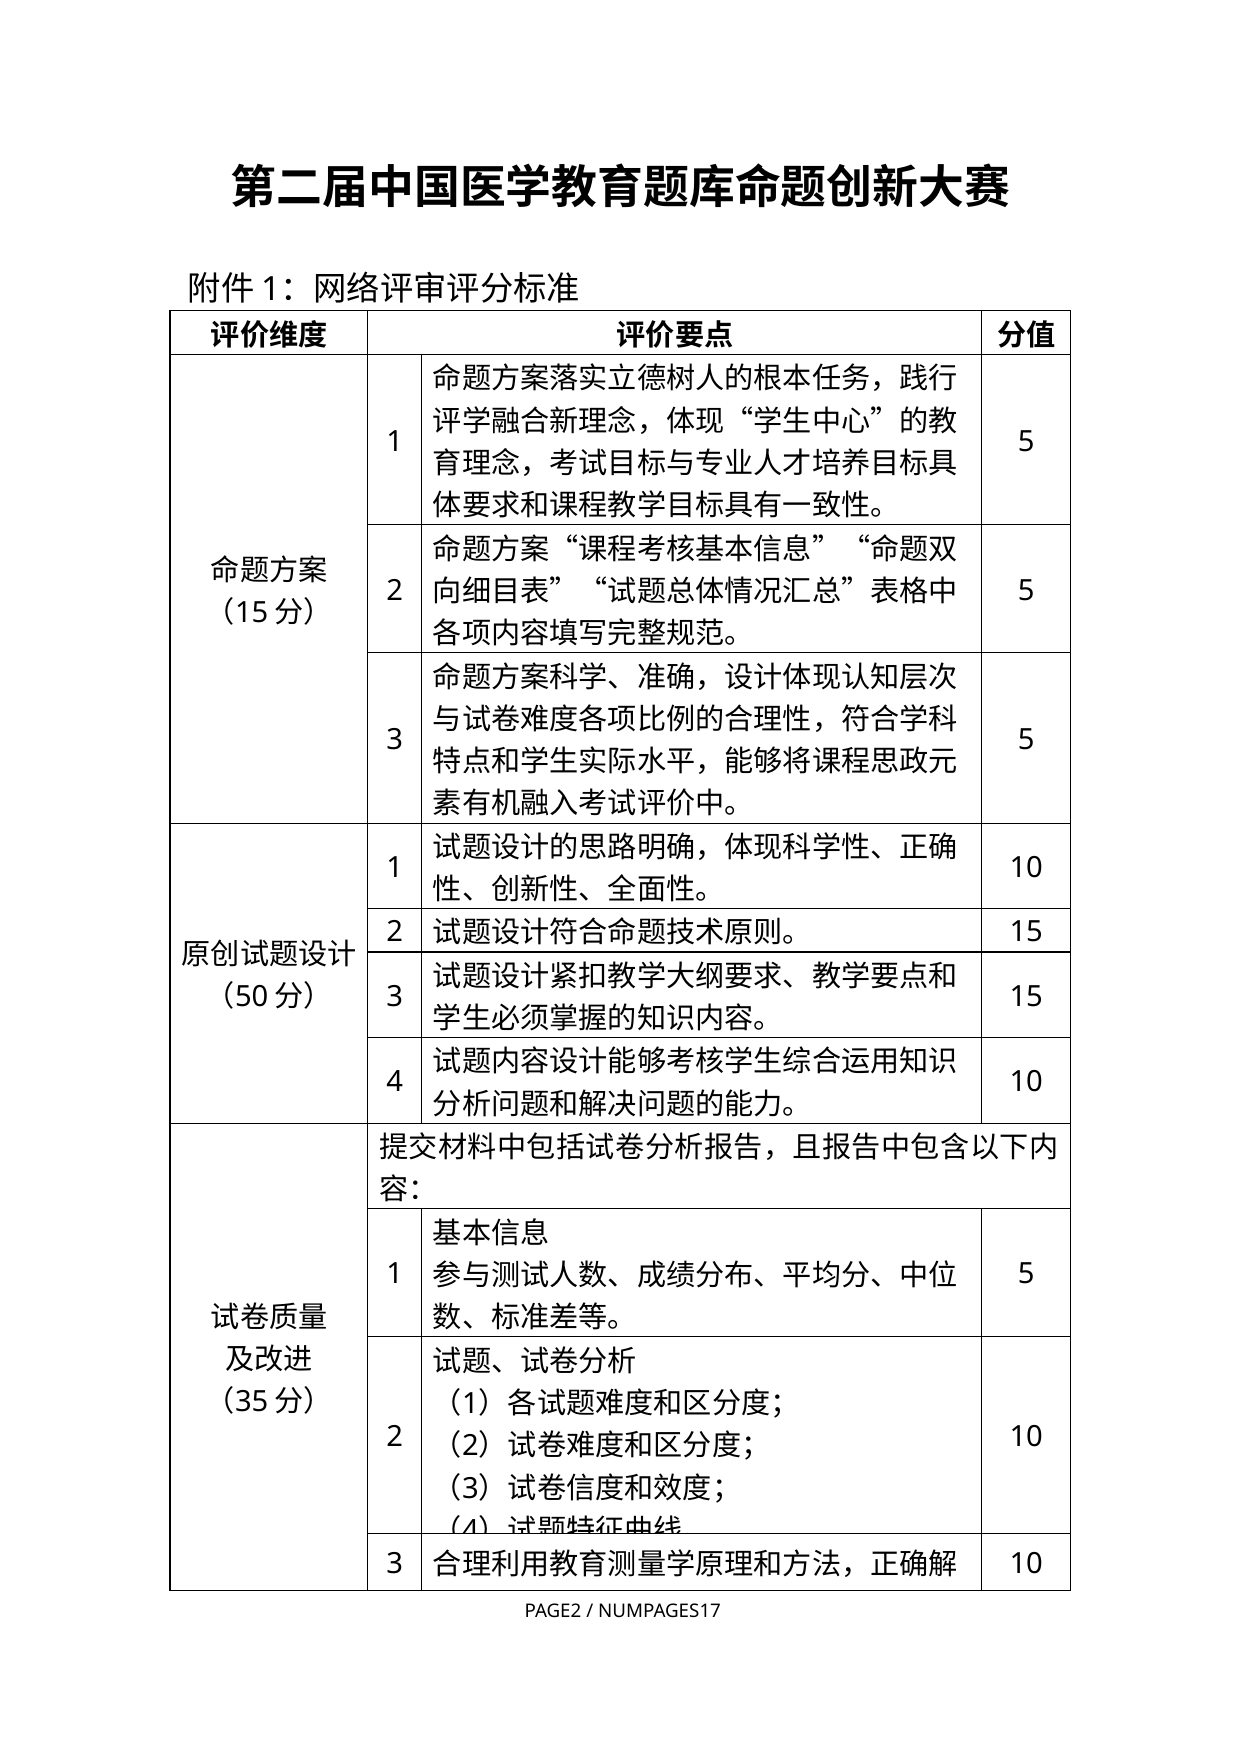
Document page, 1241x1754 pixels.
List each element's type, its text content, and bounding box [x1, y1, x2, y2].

table_cell 2 [368, 909, 421, 951]
table_cell 试题设计紧扣教学大纲要求、教学要点和学生必须掌握的知识内容。 [422, 953, 981, 1037]
table_cell 3 [368, 653, 421, 822]
text 第二届中国医学教育题库命题创新大赛 [187, 150, 1053, 216]
table_cell 2 [368, 1337, 421, 1533]
table_cell 10 [982, 1534, 1070, 1590]
table_cell 试题设计的思路明确，体现科学性、正确性、创新性、全面性。 [422, 824, 981, 908]
table_cell 5 [982, 653, 1070, 822]
table_cell 试题内容设计能够考核学生综合运用知识分析问题和解决问题的能力。 [422, 1038, 981, 1123]
table_cell 命题方案落实立德树人的根本任务，践行评学融合新理念，体现“学生中心”的教育理念，考试目标与专业人才培养目标具体要求和课程教学目标具有一致性。 [422, 355, 981, 524]
table_cell 命题方案科学、准确，设计体现认知层次与试卷难度各项比例的合理性，符合学科特点和学生实际水平，能够将课程思政元素有机融入考试评价中。 [422, 653, 981, 822]
table_cell 10 [982, 1337, 1070, 1533]
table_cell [422, 1534, 981, 1590]
table_cell 提交材料中包括试卷分析报告，且报告中包含以下内容： [368, 1124, 1070, 1208]
table_cell 10 [982, 1038, 1070, 1123]
table_cell 3 [368, 953, 421, 1037]
table_cell 1 [368, 1209, 421, 1336]
table_cell 命题方案“课程考核基本信息”“命题双向细目表”“试题总体情况汇总”表格中各项内容填写完整规范。 [422, 525, 981, 652]
table_cell 原创试题设计 （50分） [171, 824, 367, 1123]
table_header 评价要点 [368, 311, 981, 354]
table_cell 10 [982, 824, 1070, 908]
table_cell 5 [982, 355, 1070, 524]
table_cell 15 [982, 953, 1070, 1037]
text 附件1：网络评审评分标准 [187, 262, 1053, 310]
table_cell 试卷质量 及改进 （35分） [171, 1124, 367, 1590]
table_cell 15 [982, 909, 1070, 951]
table_cell 2 [368, 525, 421, 652]
table_cell 试题、试卷分析 （1）各试题难度和区分度； （2）试卷难度和区分度； （3）试卷信度和效度； （4）试题特征曲线。 [422, 1337, 981, 1533]
table_cell 试题设计符合命题技术原则。 [422, 909, 981, 951]
table_cell 4 [368, 1038, 421, 1123]
table_cell 3 [368, 1534, 421, 1590]
table_header 评价维度 [171, 311, 367, 354]
table_cell 1 [368, 824, 421, 908]
table_cell 5 [982, 525, 1070, 652]
table_header 分值 [982, 311, 1070, 354]
table_cell 5 [982, 1209, 1070, 1336]
table_cell 1 [368, 355, 421, 524]
table_cell 基本信息 参与测试人数、成绩分布、平均分、中位数、标准差等。 [422, 1209, 981, 1336]
table_cell 命题方案 （15分） [171, 355, 367, 822]
